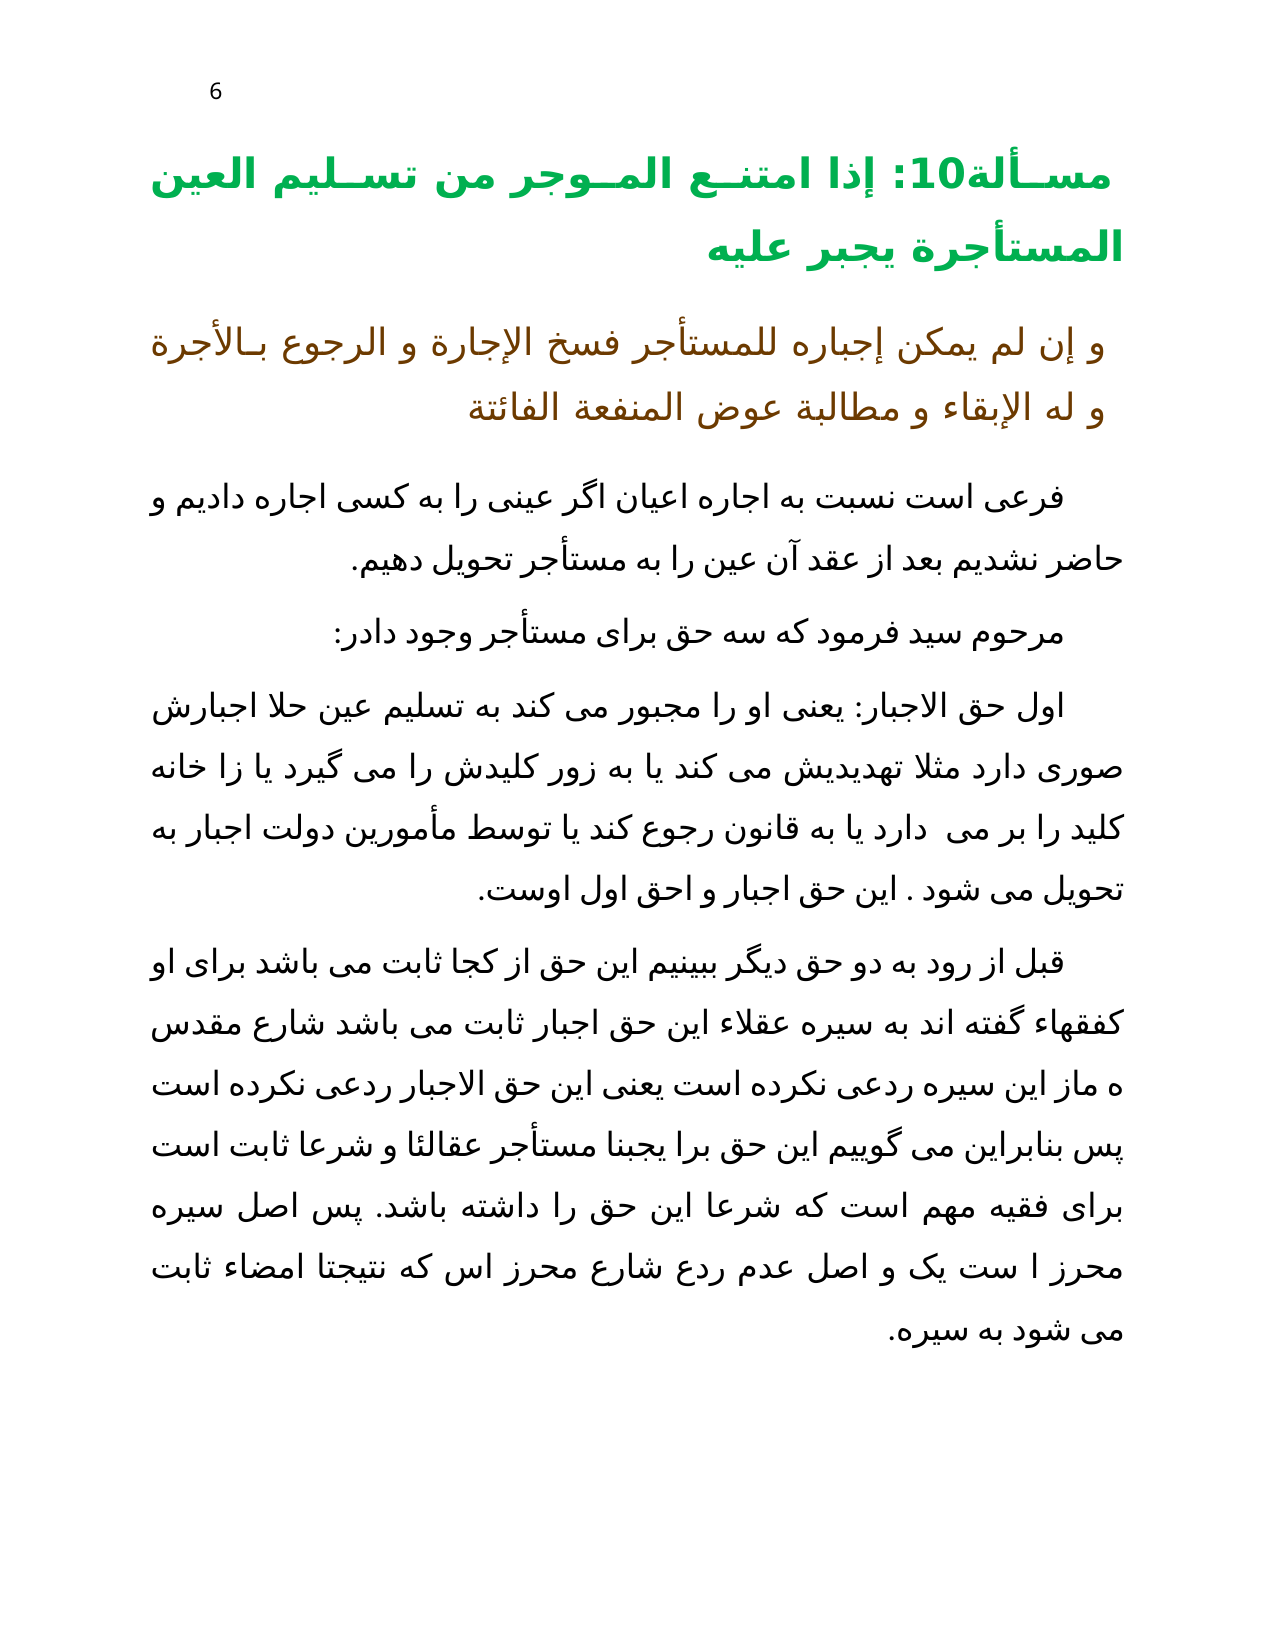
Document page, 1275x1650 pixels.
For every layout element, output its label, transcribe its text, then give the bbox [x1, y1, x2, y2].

text اول حق الاجبار: یعنی او را مجبور می کند به تسلیم عین حلا اجبارش صوری دارد مثلا تهدیدیش می کند یا به زور کلیدش را می گیرد یا زا خانه کلید را بر می دارد یا به قانون رجوع کند یا توسط مأمورین دولت اجبار به تحویل می شود . این حق اجبار و احق اول اوست. [150, 684, 1125, 908]
text و إن لم يمكن إجباره للمستأجر فسخ الإجارة و الرجوع بالأجرة و له الإبقاء و مطالبة عوض المنفعة الفائتة [150, 321, 1107, 430]
text مسألة10: إذا امتنع الموجر من تسليم العين المستأجرة يجبر عليه‌ [150, 150, 1125, 271]
text قبل از رود به دو حق دیگر ببینیم این حق از کجا ثابت می باشد برای او کفقهاء گفته اند به سیره عقلاء این حق اجبار ثابت می باشد شارع مقدس ه ماز این سیره ردعی نکرده است یعنی این حق الاجبار ردعی نکرده است پس بنابراین می گوییم این حق برا یجبنا مستأجر عقالئا و شرعا ثابت است برای فقیه مهم است که شرعا این حق را داشته باشد. پس اصل سیره محرز ا ست یک و اصل عدم ردع شارع محرز اس که نتیجتا امضاء ثابت می شود به سیره. [150, 941, 1125, 1348]
text فرعی است نسبت به اجاره اعیان اگر عینی را به کسی اجاره دادیم و حاضر نشدیم بعد از عقد آن عین را به مستأجر تحویل دهیم. [150, 476, 1125, 578]
text مرحوم سید فرمود که سه حق برای مستأجر وجود دادر: [150, 611, 1125, 652]
